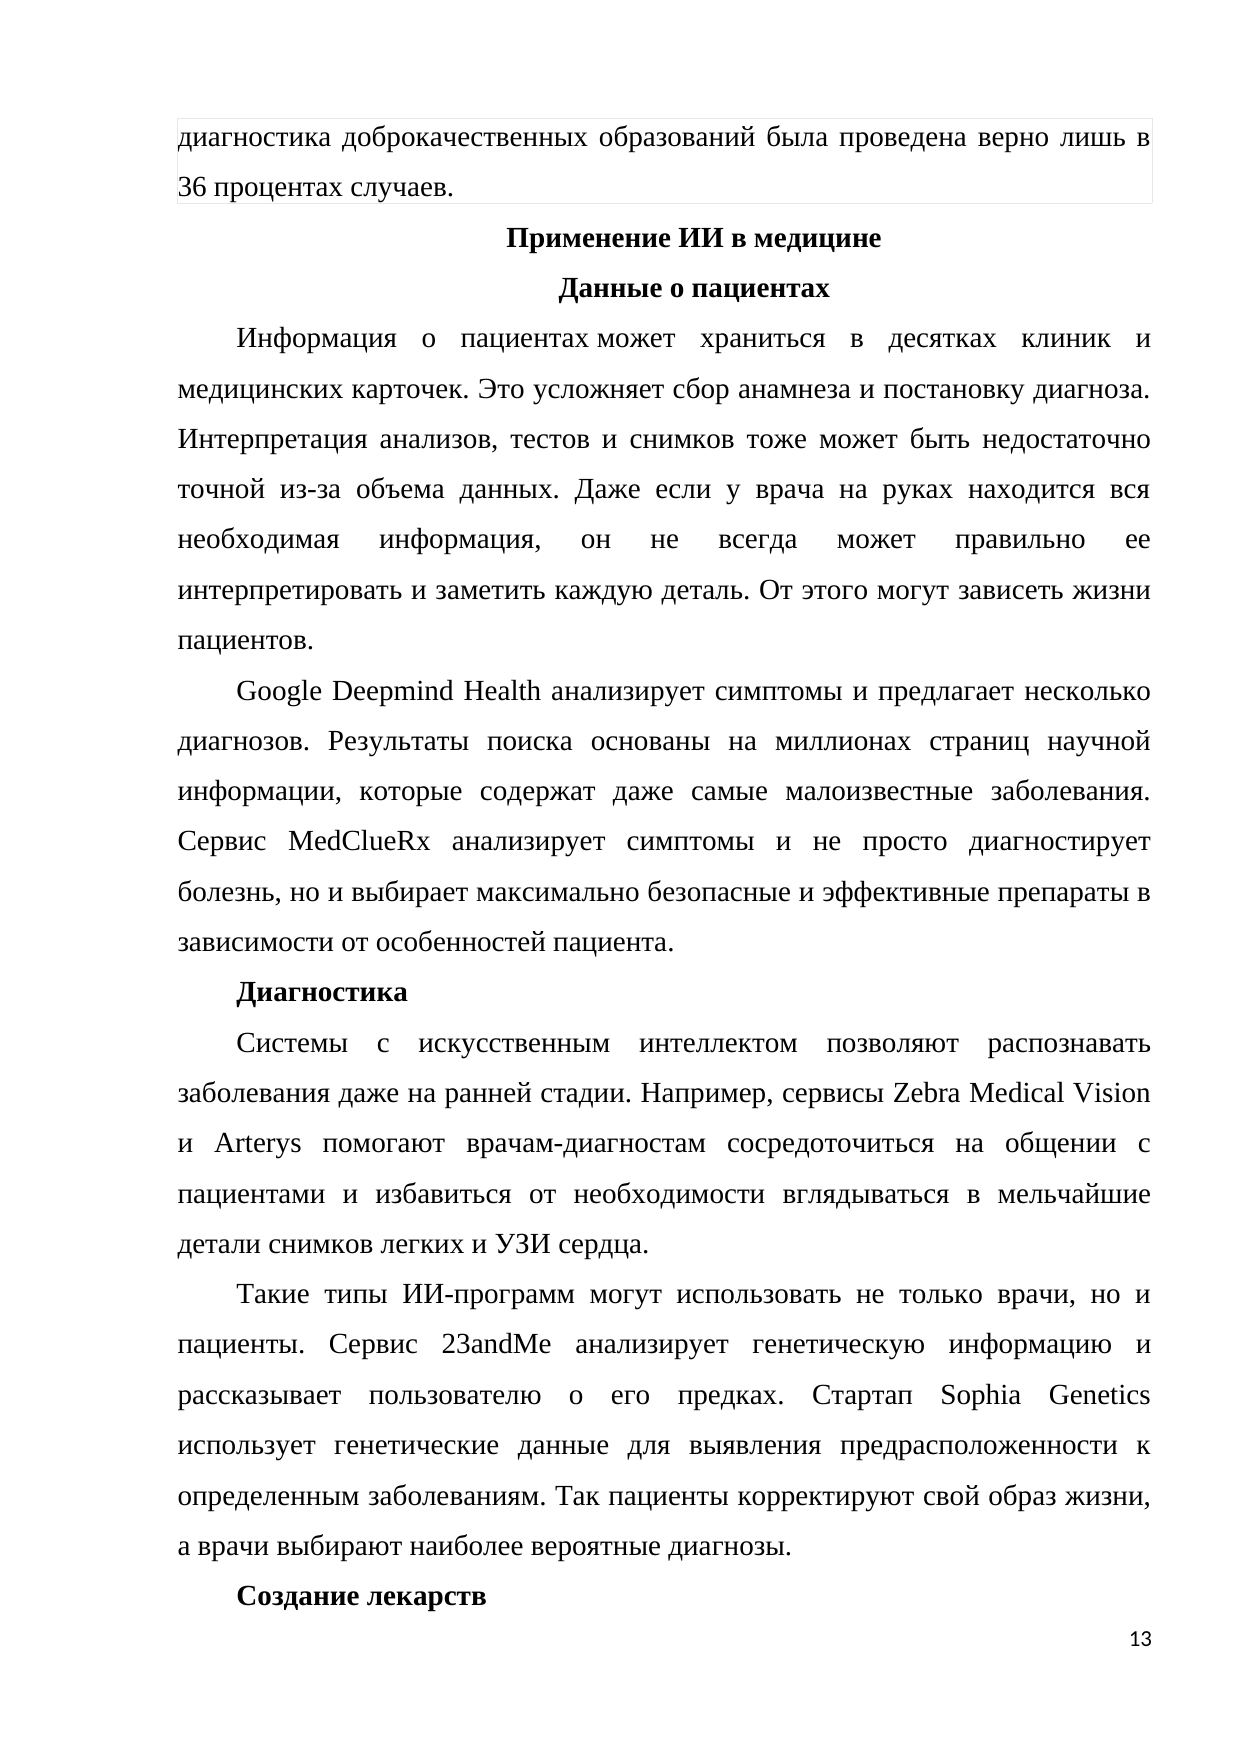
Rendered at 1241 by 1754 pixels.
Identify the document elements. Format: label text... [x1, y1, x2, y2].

text Создание лекарств [177, 1578, 1152, 1612]
text Диагностика [177, 974, 1152, 1008]
text Google Deepmind Health анализирует симптомы и предлагает несколько диагнозов. Результаты поиска основаны на миллионах страниц научной информации, которые содержат даже самые малоизвестные заболевания. Сервис MedClueRx анализирует симптомы и не просто диагностирует болезнь, но и выбирает максимально безопасные и эффективные препараты в зависимости от особенностей пациента. [177, 673, 1152, 958]
text Данные о пациентах [177, 270, 1152, 304]
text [178, 119, 1152, 203]
text Информация о пациентах может храниться в десятках клиник и медицинских карточек. Это усложняет сбор анамнеза и постановку диагноза. Интерпретация анализов, тестов и снимков тоже может быть недостаточно точной из-за объема данных. Даже если у врача на руках находится вся необходимая информация, он не всегда может правильно ее интерпретировать и заметить каждую деталь. От этого могут зависеть жизни пациентов. [177, 320, 1152, 656]
text Системы с искусственным интеллектом позволяют распознавать заболевания даже на ранней стадии. Например, сервисы Zebra Medical Vision и Arterys помогают врачам-диагностам сосредоточиться на общении с пациентами и избавиться от необходимости вглядываться в мельчайшие детали снимков легких и УЗИ сердца. [177, 1025, 1152, 1259]
text Применение ИИ в медицине [177, 220, 1152, 253]
text Такие типы ИИ-программ могут использовать не только врачи, но и пациенты. Сервис 23andMe анализирует генетическую информацию и рассказывает пользователю о его предках. Стартап Sophia Genetics использует генетические данные для выявления предрасположенности к определенным заболеваниям. Так пациенты корректируют свой образ жизни, а врачи выбирают наиболее вероятные диагнозы. [177, 1276, 1152, 1561]
